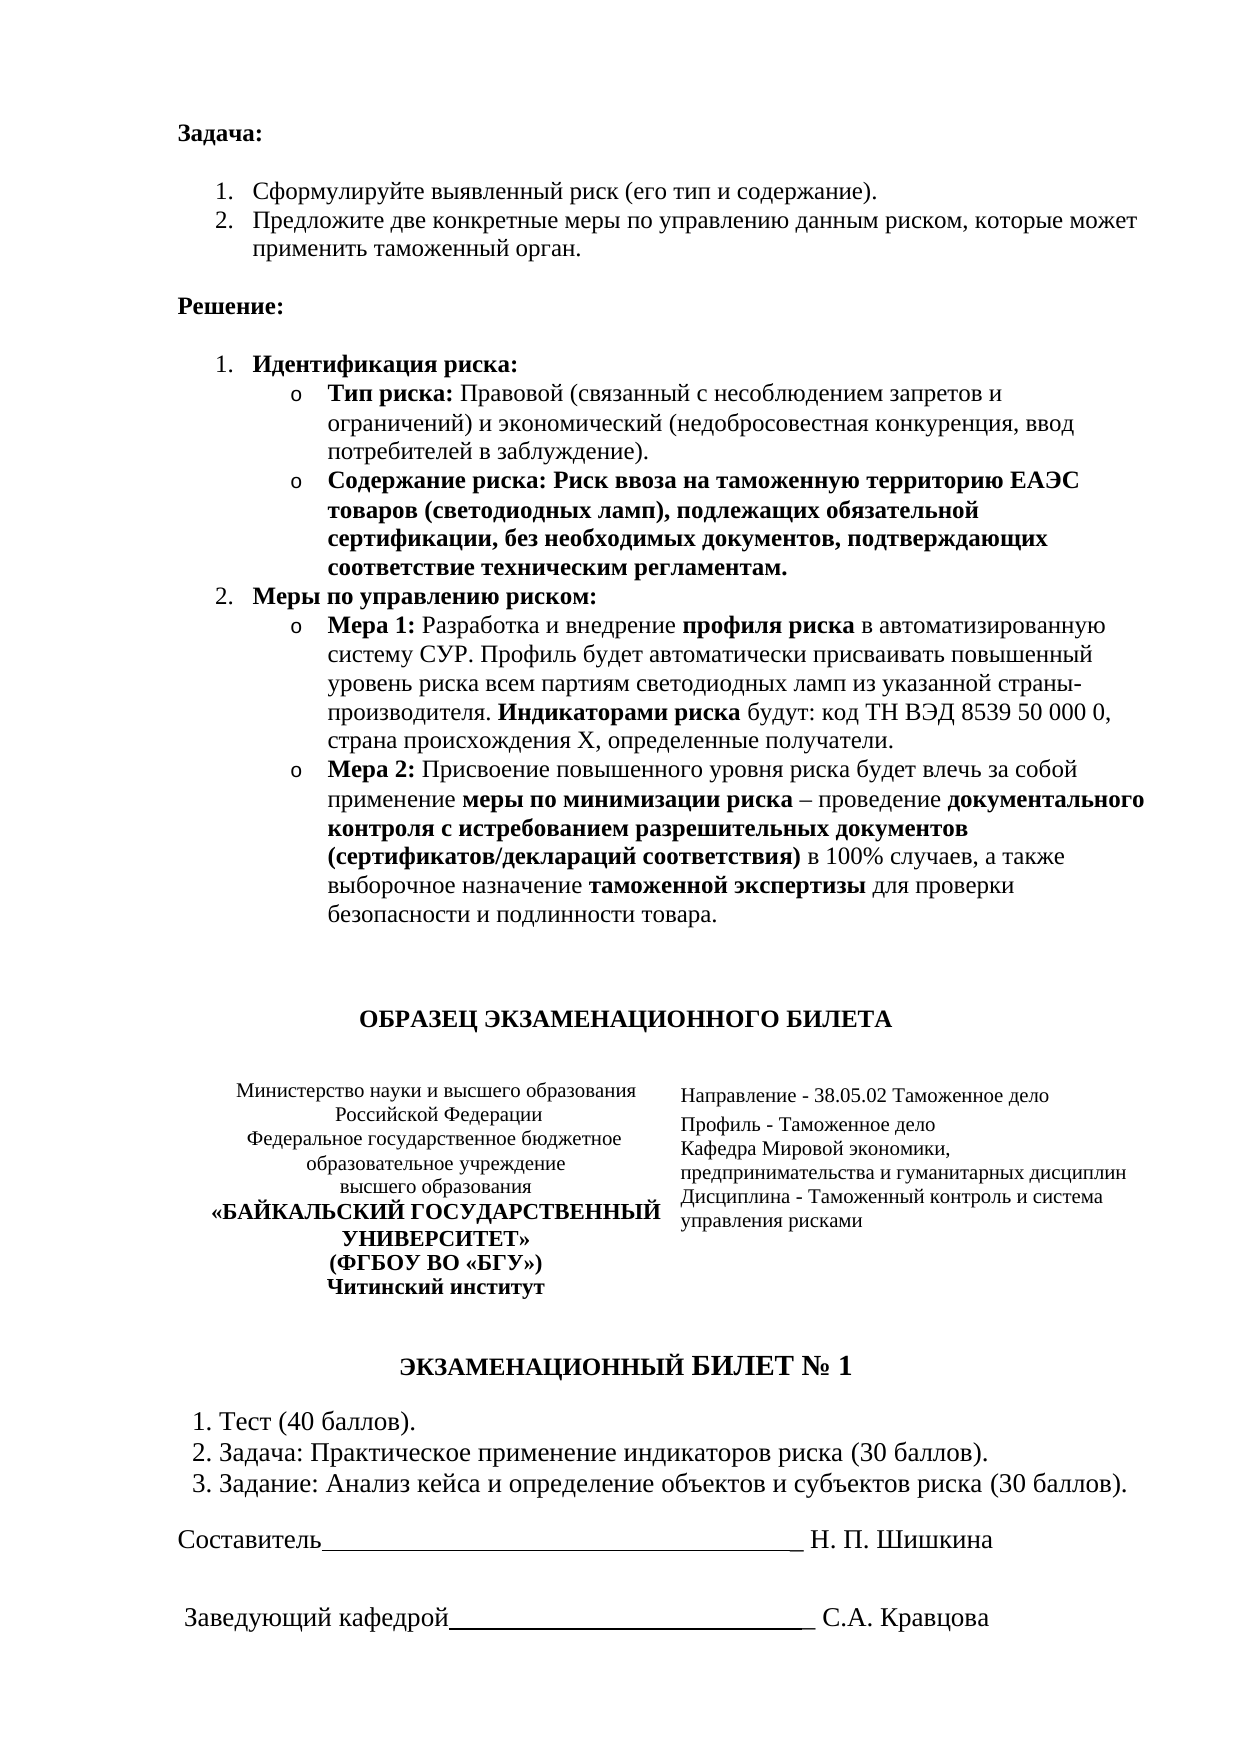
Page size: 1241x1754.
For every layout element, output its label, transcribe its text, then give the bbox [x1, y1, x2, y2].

list Меры по управлению риском: [215, 581, 1152, 610]
list Задание: Анализ кейса и определение объектов и субъектов риска (30 баллов). [192, 1468, 1152, 1499]
text ЭКЗАМЕНАЦИОННЫЙ БИЛЕТ № 1 [177, 1348, 1074, 1382]
list Тест (40 баллов). [192, 1405, 1152, 1437]
text Заведующий кафедрой _ С.А. Кравцова [177, 1601, 1142, 1632]
list Идентификация риска: [215, 349, 1152, 378]
list Задача: Практическое применение индикаторов риска (30 баллов). [192, 1437, 1152, 1468]
list Содержание риска: Риск ввоза на таможенную территорию ЕАЭС товаров (светодиодных ламп), подлежащих обязательной сертификации, без необходимых документов, подтверждающих соответствие техническим регламентам. [290, 465, 1152, 581]
text Составитель _ Н. П. Шишкина [177, 1523, 1142, 1554]
list Сформулируйте выявленный риск (его тип и содержание). [215, 176, 1152, 205]
text ОБРАЗЕЦ ЭКЗАМЕНАЦИОННОГО БИЛЕТА [177, 1004, 1074, 1033]
list Предложите две конкретные меры по управлению данным риском, которые может применить таможенный орган. [215, 205, 1152, 262]
text Задача: [177, 118, 1152, 147]
list Мера 1: Разработка и внедрение профиля риска в автоматизированную систему СУР. Профиль будет автоматически присваивать повышенный уровень риска всем партиям светодиодных ламп из указанной страны-производителя. Индикаторами риска будут: код ТН ВЭД 8539 50 000 0, страна происхождения X, определенные получатели. [290, 610, 1152, 754]
list Мера 2: Присвоение повышенного уровня риска будет влечь за собой применение меры по минимизации риска – проведение документального контроля с истребованием разрешительных документов (сертификатов/деклараций соответствия) в 100% случаев, а также выборочное назначение таможенной экспертизы для проверки безопасности и подлинности товара. [290, 754, 1152, 928]
table_header Министерство науки и высшего образования Российской Федерации Федеральное государственное бюджетное образовательное учреждение высшего образования «БАЙКАЛЬСКИЙ ГОСУДАРСТВЕННЫЙ УНИВЕРСИТЕТ» (ФГБОУ ВО «БГУ») Читинский институт [189, 1078, 671, 1299]
list Тип риска: Правовой (связанный с несоблюдением запретов и ограничений) и экономический (недобросовестная конкуренция, ввод потребителей в заблуждение). [290, 378, 1152, 465]
text Решение: [177, 291, 1152, 320]
table_header Направление - 38.05.02 Таможенное дело Профиль - Таможенное дело Кафедра Мировой экономики, предпринимательства и гуманитарных дисциплин Дисциплина - Таможенный контроль и система управления рисками [671, 1078, 1180, 1299]
